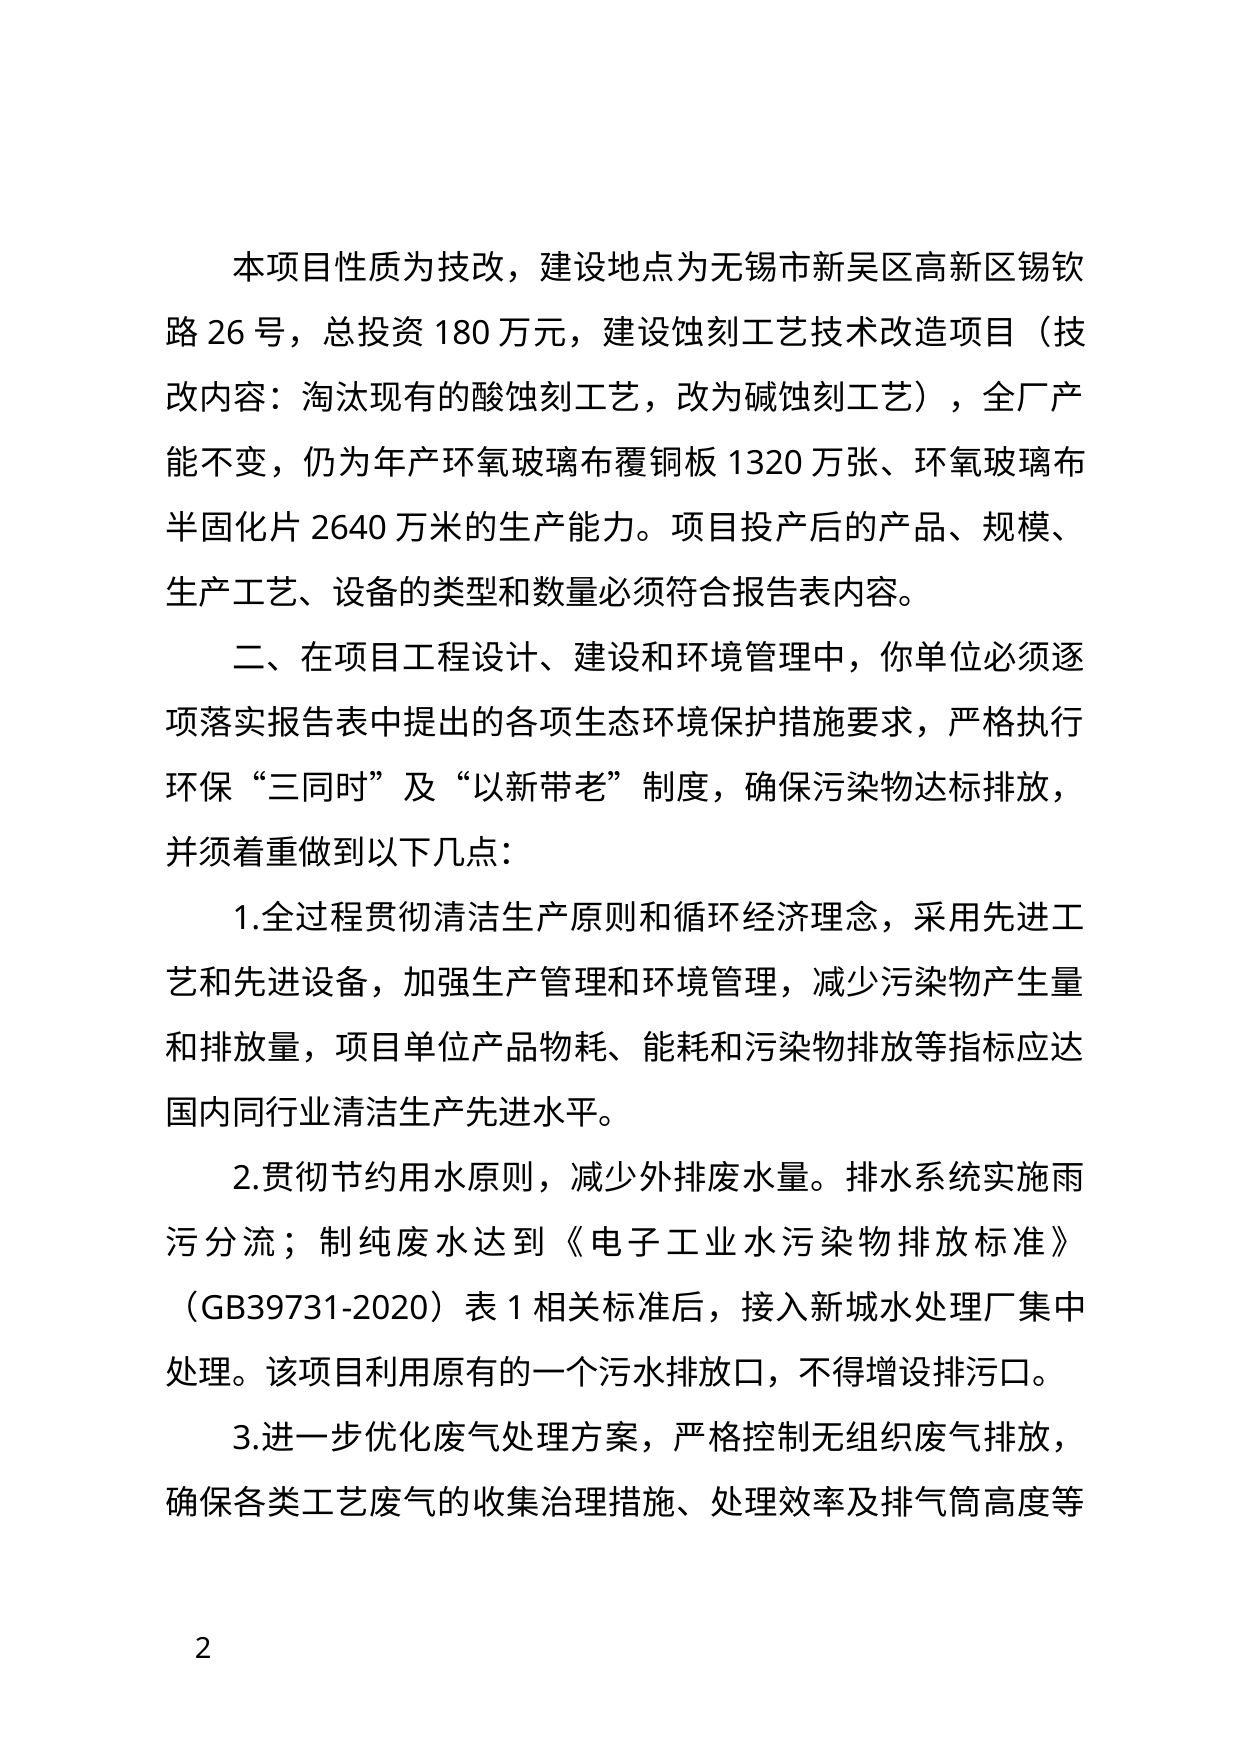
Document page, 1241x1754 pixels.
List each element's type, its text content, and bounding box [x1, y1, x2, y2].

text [165, 1403, 1087, 1533]
text 2.贯彻节约用水原则，减少外排废水量。排水系统实施雨污分流；制纯废水达到《电子工业水污染物排放标准》（GB39731-2020）表1相关标准后，接入新城水处理厂集中处理。该项目利用原有的一个污水排放口，不得增设排污口。 [165, 1143, 1087, 1403]
text 二、在项目工程设计、建设和环境管理中，你单位必须逐项落实报告表中提出的各项生态环境保护措施要求，严格执行环保“三同时”及“以新带老”制度，确保污染物达标排放，并须着重做到以下几点： [165, 623, 1087, 883]
text 1.全过程贯彻清洁生产原则和循环经济理念，采用先进工艺和先进设备，加强生产管理和环境管理，减少污染物产生量和排放量，项目单位产品物耗、能耗和污染物排放等指标应达国内同行业清洁生产先进水平。 [165, 883, 1087, 1143]
text 本项目性质为技改，建设地点为无锡市新吴区高新区锡钦路26号，总投资180万元，建设蚀刻工艺技术改造项目（技改内容：淘汰现有的酸蚀刻工艺，改为碱蚀刻工艺），全厂产能不变，仍为年产环氧玻璃布覆铜板1320万张、环氧玻璃布半固化片2640万米的生产能力。项目投产后的产品、规模、生产工艺、设备的类型和数量必须符合报告表内容。 [165, 233, 1087, 623]
